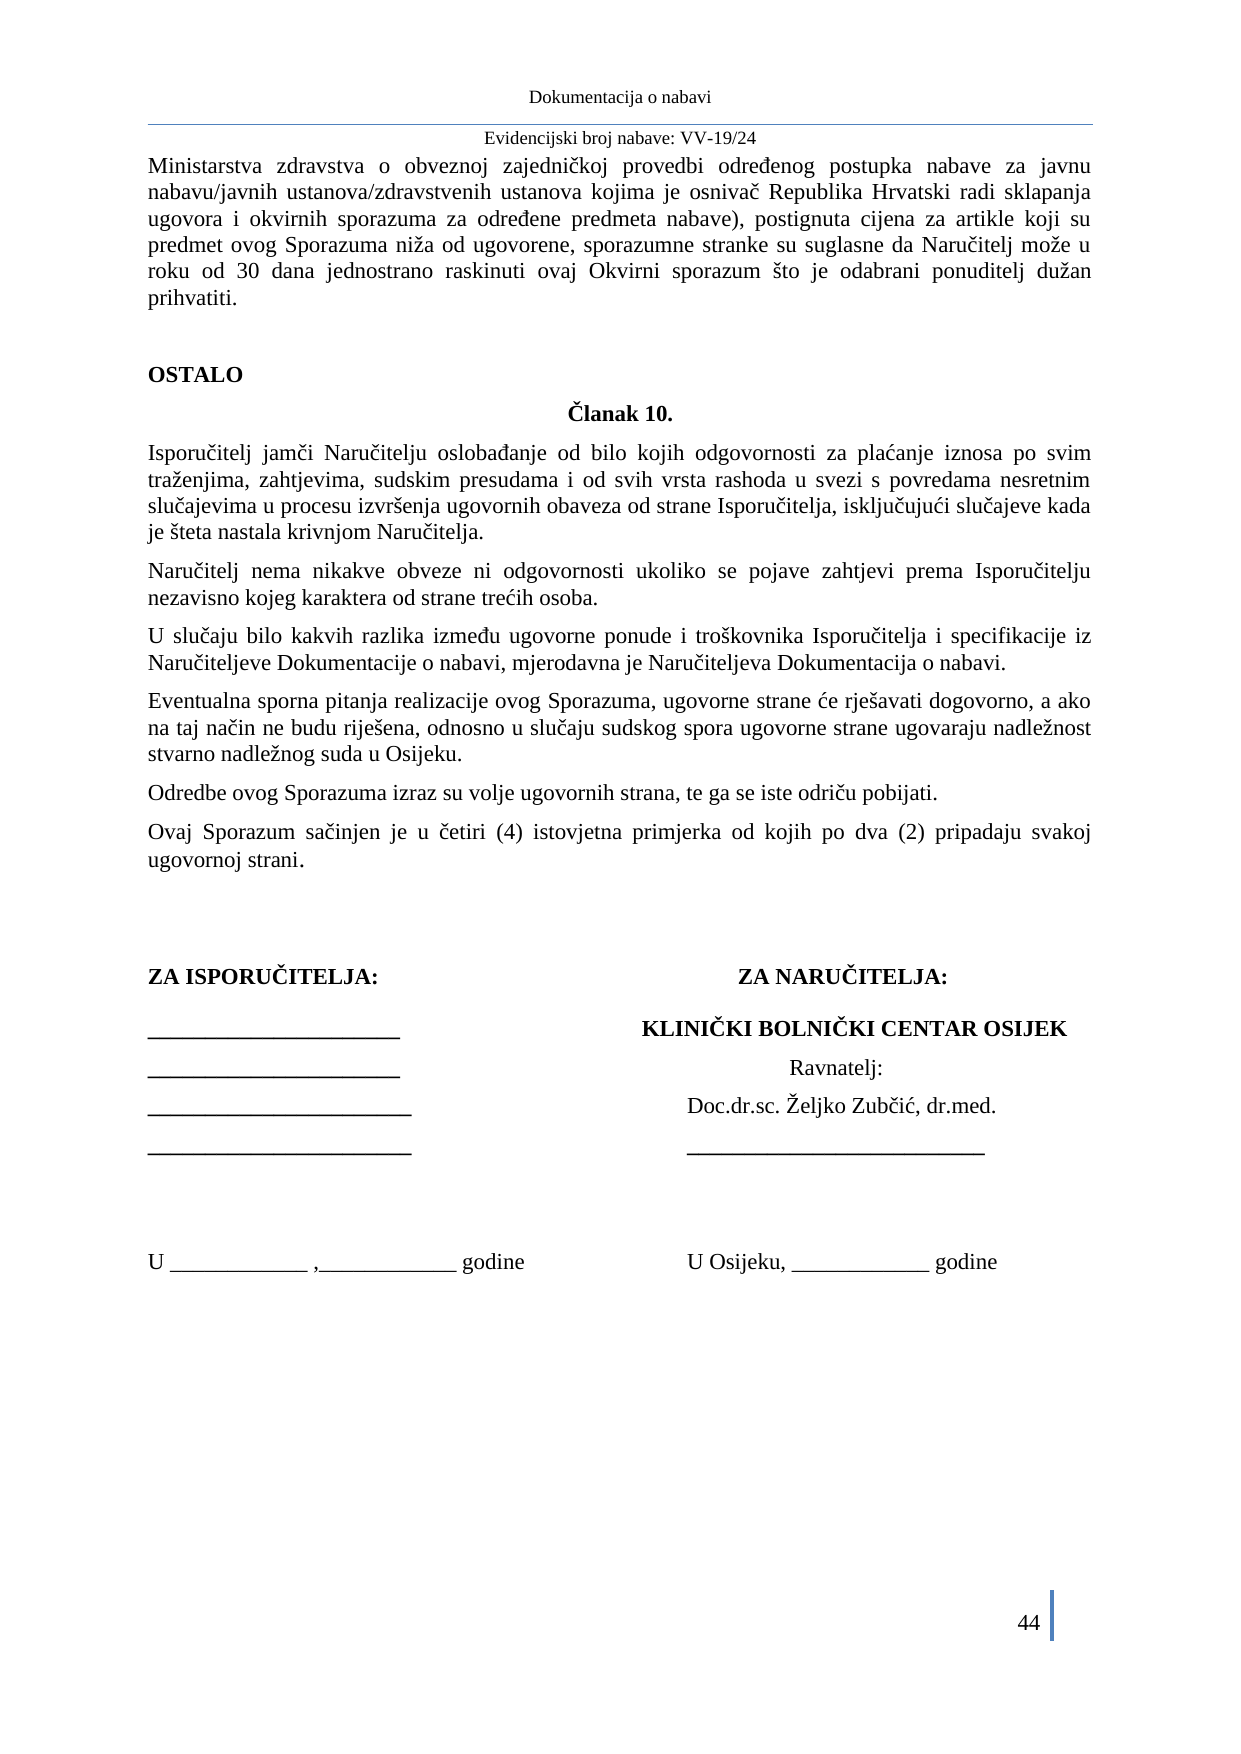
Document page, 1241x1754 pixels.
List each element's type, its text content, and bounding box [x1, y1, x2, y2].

text ZA ISPORUČITELJA: ZA NARUČITELJA: [148, 963, 1093, 990]
text U ____________ ,____________ godine U Osijeku, ____________ godine [148, 1248, 1093, 1274]
text _______________________ Doc.dr.sc. Željko Zubčić, dr.med. [148, 1092, 1093, 1119]
text OSTALO [148, 362, 1093, 388]
text ______________________ Ravnatelj: [148, 1053, 1093, 1080]
text _______________________ __________________________ [148, 1131, 1093, 1158]
text Isporučitelj jamči Naručitelju oslobađanje od bilo kojih odgovornosti za plaćanje iznosa po svim traženjima, zahtjevima, sudskim presudama i od svih vrsta rashoda u svezi s povredama nesretnim slučajevima u procesu izvršenja ugovornih obaveza od strane Isporučitelja, isključujući slučajeve kada je šteta nastala krivnjom Naručitelja. [148, 439, 1093, 545]
text Ovaj Sporazum sačinjen je u četiri (4) istovjetna primjerka od kojih po dva (2) pripadaju svakoj ugovornoj strani. [148, 818, 1093, 873]
text Odredbe ovog Sporazuma izraz su volje ugovornih strana, te ga se iste odriču pobijati. [148, 779, 1093, 806]
text Članak 10. [148, 400, 1093, 427]
text Naručitelj nema nikakve obveze ni odgovornosti ukoliko se pojave zahtjevi prema Isporučitelju nezavisno kojeg karaktera od strane trećih osoba. [148, 557, 1093, 610]
text ______________________ KLINIČKI BOLNIČKI CENTAR OSIJEK [148, 1015, 1093, 1041]
text Eventualna sporna pitanja realizacije ovog Sporazuma, ugovorne strane će rješavati dogovorno, a ako na taj način ne budu riješena, odnosno u slučaju sudskog spora ugovorne strane ugovaraju nadležnost stvarno nadležnog suda u Osijeku. [148, 688, 1093, 767]
text U slučaju bilo kakvih razlika između ugovorne ponude i troškovnika Isporučitelja i specifikacije iz Naručiteljeve Dokumentacije o nabavi, mjerodavna je Naručiteljeva Dokumentacija o nabavi. [148, 622, 1093, 675]
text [148, 152, 1093, 310]
